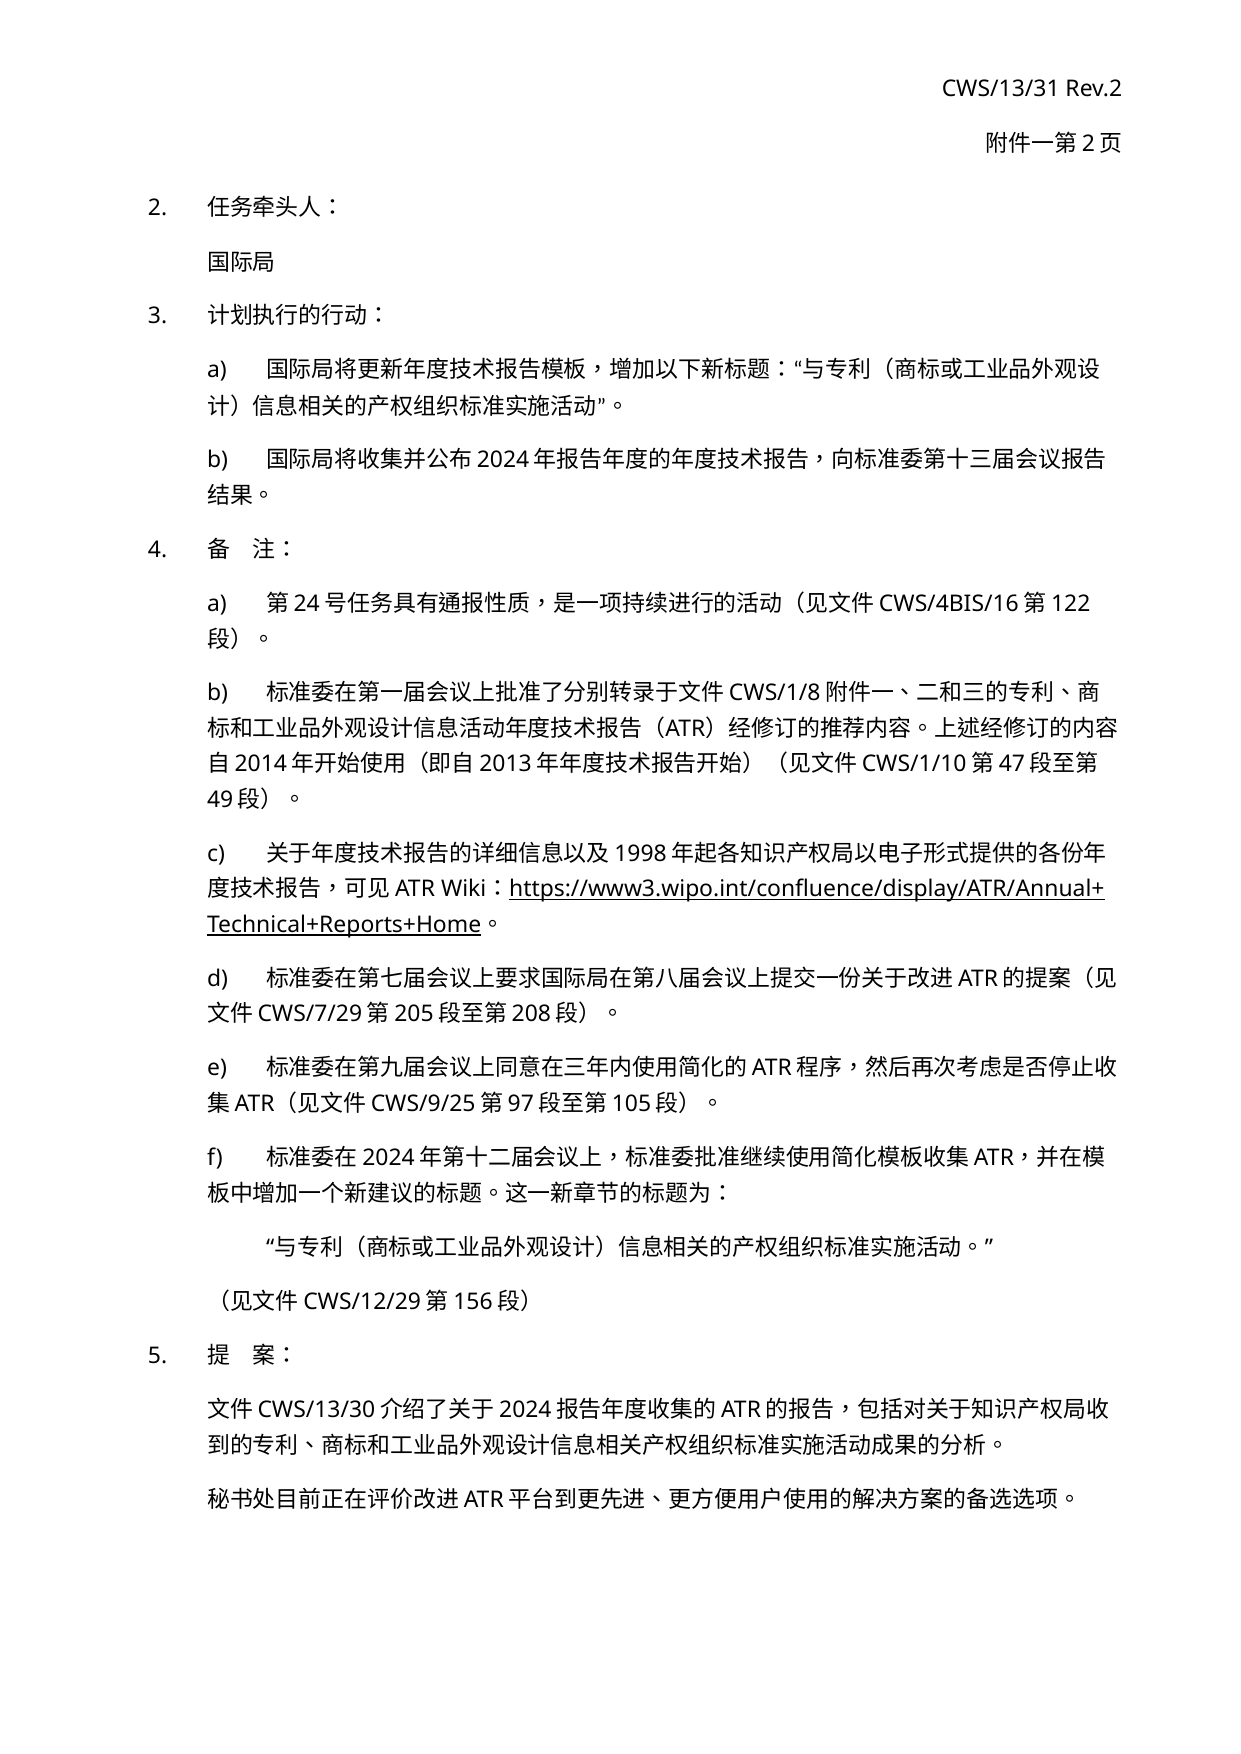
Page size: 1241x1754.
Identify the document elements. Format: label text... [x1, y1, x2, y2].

text a) 国际局将更新年度技术报告模板，增加以下新标题：“与专利（商标或工业品外观设计）信息相关的产权组织标准实施活动”。 [207, 349, 1122, 420]
text d) 标准委在第七届会议上要求国际局在第八届会议上提交一份关于改进ATR的提案（见文件CWS/7/29第205段至第208段）。 [207, 957, 1122, 1028]
text 文件CWS/13/30介绍了关于2024报告年度收集的ATR的报告，包括对关于知识产权局收到的专利、商标和工业品外观设计信息相关产权组织标准实施活动成果的分析。 [207, 1389, 1122, 1459]
text 秘书处目前正在评价改进ATR平台到更先进、更方便用户使用的解决方案的备选选项。 [207, 1478, 1122, 1514]
text e) 标准委在第九届会议上同意在三年内使用简化的ATR程序，然后再次考虑是否停止收集ATR（见文件CWS/9/25第97段至第105段）。 [207, 1047, 1122, 1118]
text 5. 提 案： [148, 1334, 1122, 1370]
text 国际局 [207, 241, 1122, 276]
text 4. 备 注： [148, 528, 1122, 564]
text b) 国际局将收集并公布2024年报告年度的年度技术报告，向标准委第十三届会议报告结果。 [207, 439, 1122, 509]
text b) 标准委在第一届会议上批准了分别转录于文件CWS/1/8附件一、二和三的专利、商标和工业品外观设计信息活动年度技术报告（ATR）经修订的推荐内容。上述经修订的内容自2014年开始使用（即自2013年年度技术报告开始）（见文件CWS/1/10第47段至第49段）。 [207, 672, 1122, 814]
text 2. 任务牵头人： [148, 187, 1122, 222]
text 3. 计划执行的行动： [148, 295, 1122, 330]
text f) 标准委在2024年第十二届会议上，标准委批准继续使用简化模板收集ATR，并在模板中增加一个新建议的标题。这一新章节的标题为： [207, 1137, 1122, 1207]
text （见文件CWS/12/29第156段） [207, 1280, 1122, 1316]
text “与专利（商标或工业品外观设计）信息相关的产权组织标准实施活动。” [266, 1226, 1122, 1262]
text a) 第24号任务具有通报性质，是一项持续进行的活动（见文件CWS/4BIS/16第122段）。 [207, 582, 1122, 653]
text c) 关于年度技术报告的详细信息以及1998年起各知识产权局以电子形式提供的各份年度技术报告，可见ATR Wiki：https://www3.wipo.int/confluence/display/ATR/‌‌Annual+ Technical+Reports+Home。 [207, 832, 1122, 939]
